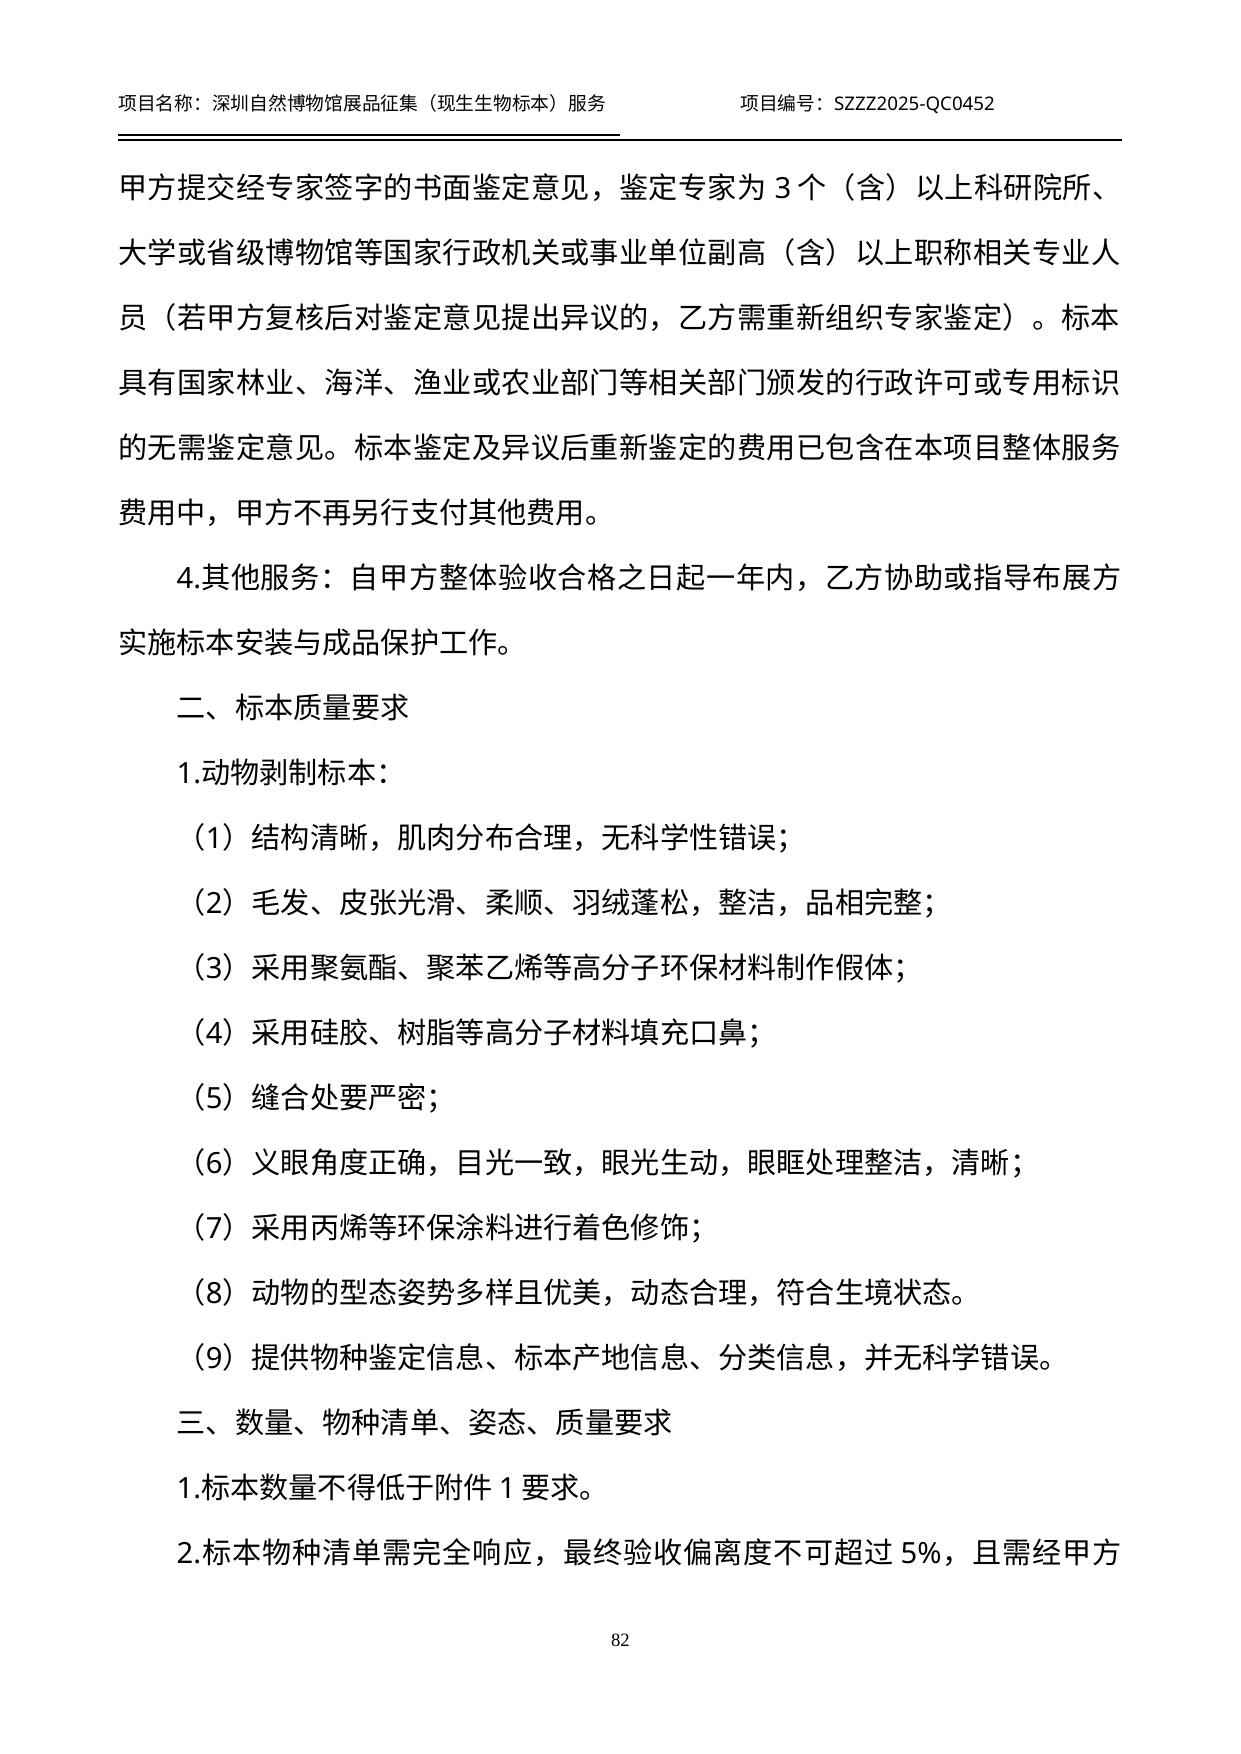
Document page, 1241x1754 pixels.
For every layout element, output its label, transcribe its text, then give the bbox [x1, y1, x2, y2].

text （4）采用硅胶、树脂等高分子材料填充口鼻； [118, 999, 1122, 1064]
text （2）毛发、皮张光滑、柔顺、羽绒蓬松，整洁，品相完整； [118, 869, 1122, 934]
text （7）采用丙烯等环保涂料进行着色修饰； [118, 1194, 1122, 1259]
text （3）采用聚氨酯、聚苯乙烯等高分子环保材料制作假体； [118, 934, 1122, 999]
text 4.其他服务：自甲方整体验收合格之日起一年内，乙方协助或指导布展方实施标本安装与成品保护工作。 [118, 544, 1122, 674]
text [118, 154, 1122, 544]
text （6）义眼角度正确，目光一致，眼光生动，眼眶处理整洁，清晰； [118, 1129, 1122, 1194]
text （5）缝合处要严密； [118, 1064, 1122, 1129]
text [118, 1519, 1122, 1584]
text （8）动物的型态姿势多样且优美，动态合理，符合生境状态。 [118, 1259, 1122, 1324]
text （1）结构清晰，肌肉分布合理，无科学性错误； [118, 804, 1122, 869]
text 三、数量、物种清单、姿态、质量要求 [118, 1389, 1122, 1454]
text （9）提供物种鉴定信息、标本产地信息、分类信息，并无科学错误。 [118, 1324, 1122, 1389]
text 1.标本数量不得低于附件1要求。 [118, 1454, 1122, 1519]
text 1.动物剥制标本： [118, 739, 1122, 804]
text 二、标本质量要求 [118, 674, 1122, 739]
